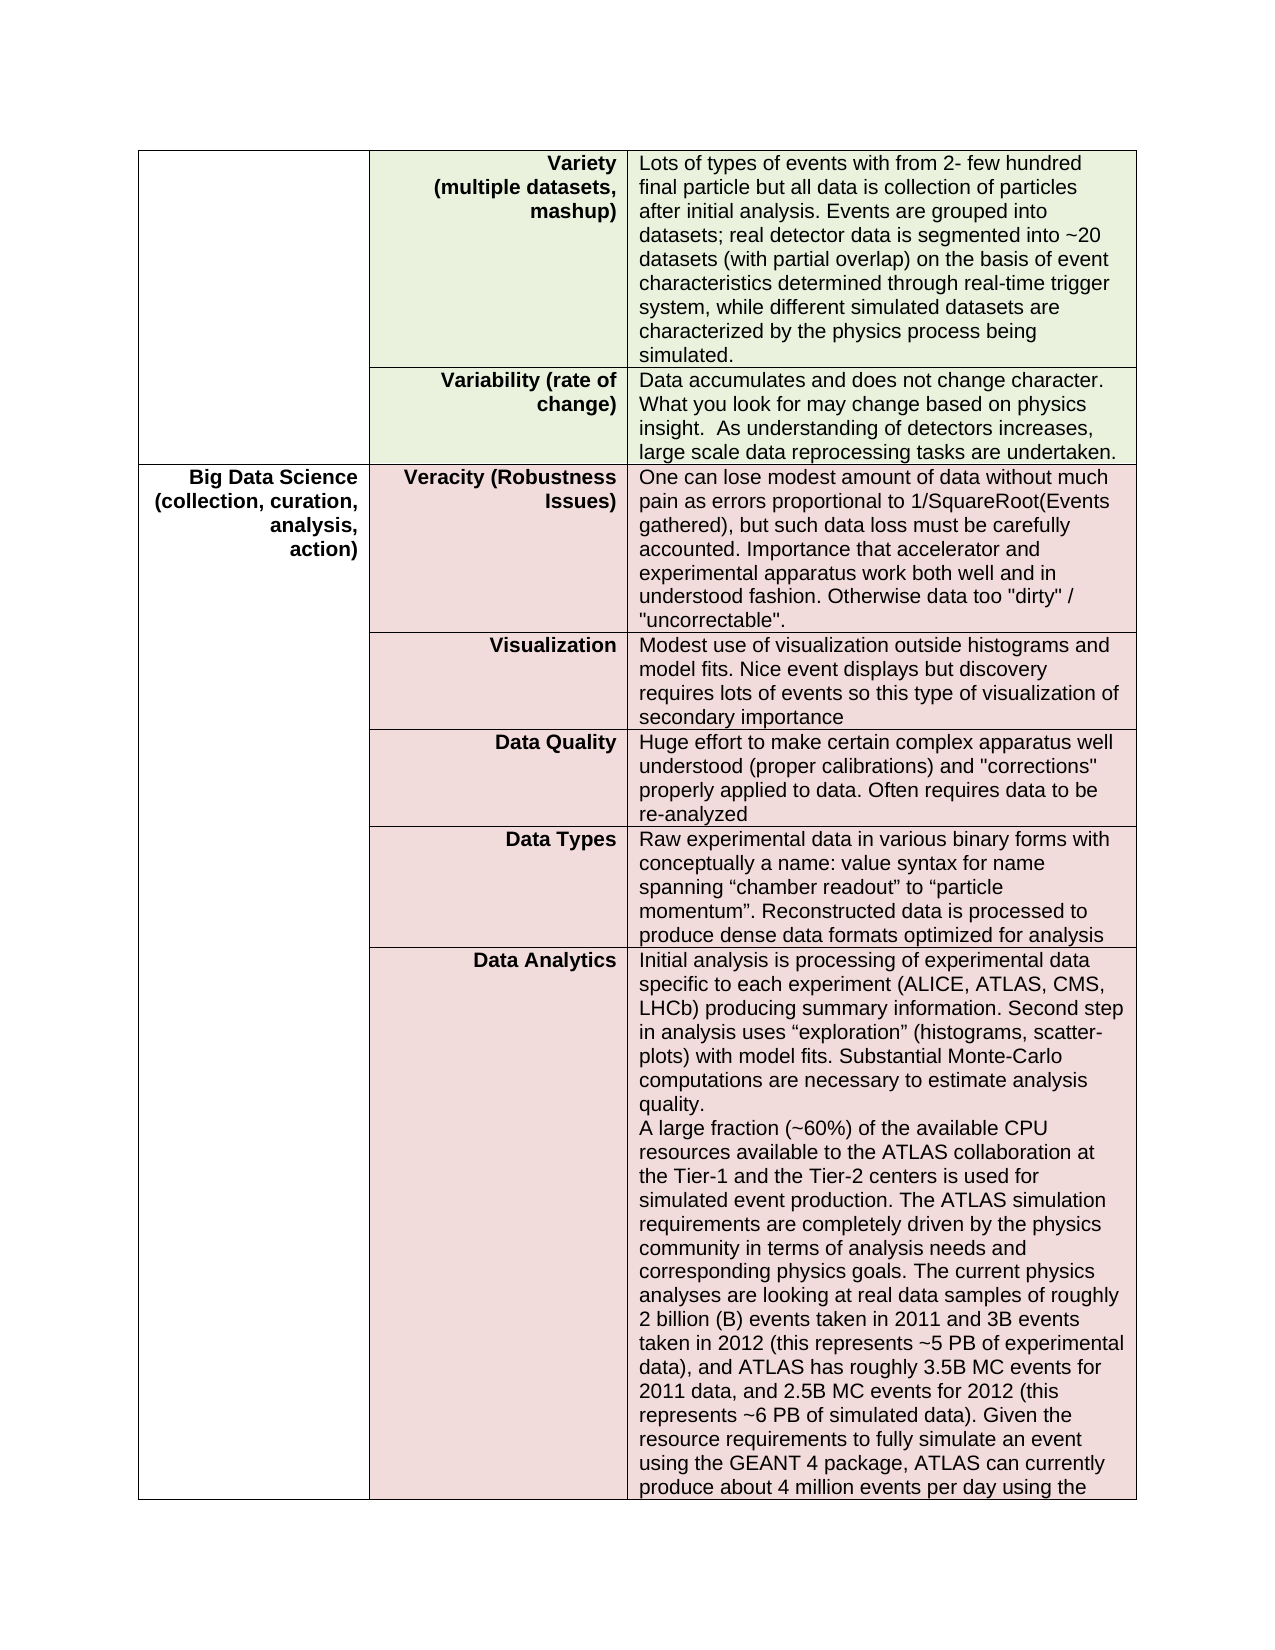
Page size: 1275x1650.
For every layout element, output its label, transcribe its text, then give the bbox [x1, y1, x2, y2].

table_cell Data accumulates and does not change character. What you look for may change based on physics insight. As understanding of detectors increases, large scale data reprocessing tasks are undertaken. [628, 368, 1136, 463]
table_cell One can lose modest amount of data without much pain as errors proportional to 1/SquareRoot(Events gathered), but such data loss must be carefully accounted. Importance that accelerator and experimental apparatus work both well and in understood fashion. Otherwise data too "dirty" / "uncorrectable". [628, 465, 1136, 632]
table_cell Variability (rate of change) [370, 368, 627, 463]
table_cell Variety (multiple datasets, mashup) [370, 151, 627, 367]
table_cell Data Types [370, 827, 627, 947]
table_cell Raw experimental data in various binary forms with conceptually a name: value syntax for name spanning “chamber readout” to “particle momentum”. Reconstructed data is processed to produce dense data formats optimized for analysis [628, 827, 1136, 947]
table_cell Big Data Science (collection, curation, analysis, action) [139, 465, 369, 1499]
table_cell Data Analytics [370, 948, 627, 1499]
table_cell Data Quality [370, 730, 627, 826]
table_cell Lots of types of events with from 2- few hundred final particle but all data is collection of particles after initial analysis. Events are grouped into datasets; real detector data is segmented into ~20 datasets (with partial overlap) on the basis of event characteristics determined through real-time trigger system, while different simulated datasets are characterized by the physics process being simulated. [628, 151, 1136, 367]
table_cell Huge effort to make certain complex apparatus well understood (proper calibrations) and "corrections" properly applied to data. Often requires data to be re-analyzed [628, 730, 1136, 826]
table_cell Visualization [370, 633, 627, 729]
table_cell Modest use of visualization outside histograms and model fits. Nice event displays but discovery requires lots of events so this type of visualization of secondary importance [628, 633, 1136, 729]
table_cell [628, 948, 1136, 1499]
table_cell Veracity (Robustness Issues) [370, 465, 627, 632]
